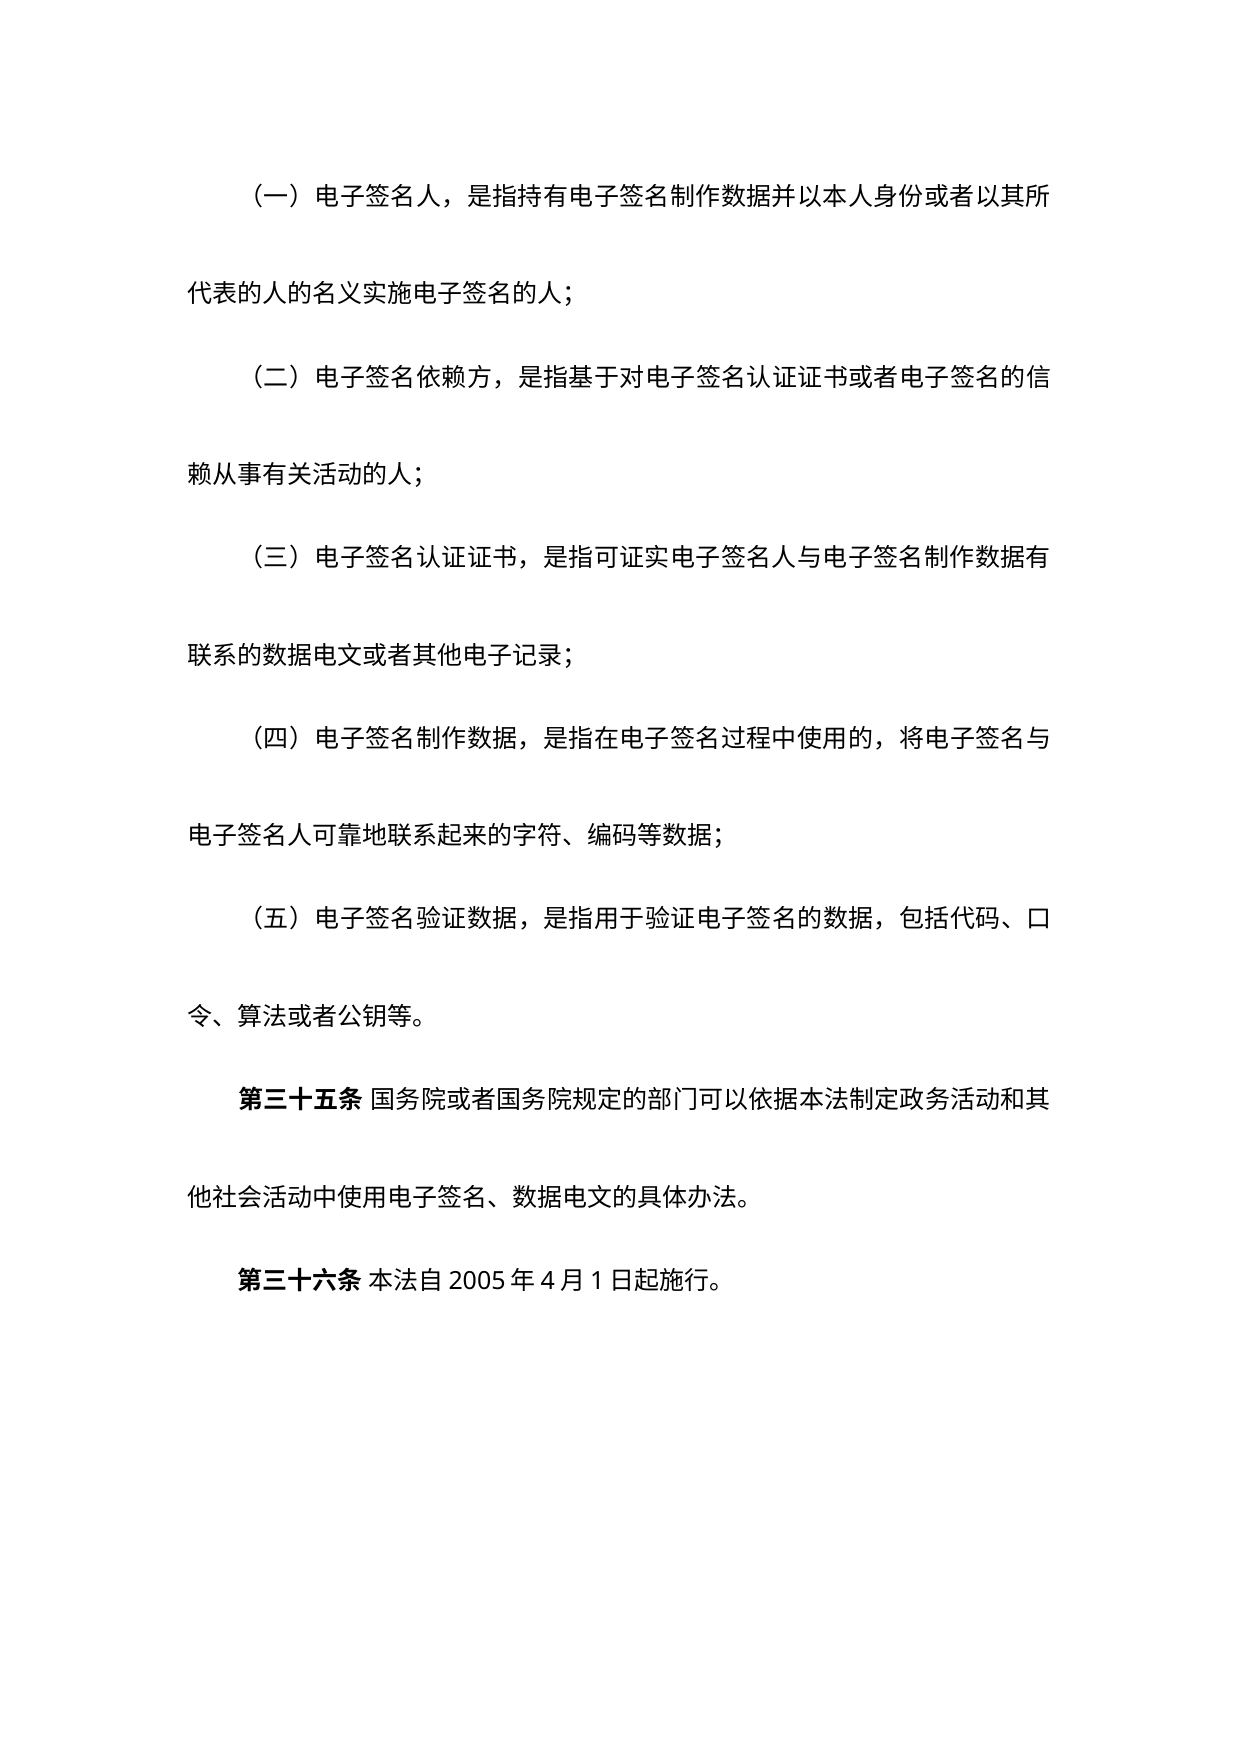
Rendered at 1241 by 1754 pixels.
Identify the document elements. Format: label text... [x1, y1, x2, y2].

text （五）电子签名验证数据，是指用于验证电子签名的数据，包括代码、口令、算法或者公钥等。 [187, 884, 1053, 1047]
text 第三十六条 本法自2005年4月1日起施行。 [187, 1246, 1053, 1311]
text （二）电子签名依赖方，是指基于对电子签名认证证书或者电子签名的信赖从事有关活动的人； [187, 343, 1053, 505]
text （四）电子签名制作数据，是指在电子签名过程中使用的，将电子签名与电子签名人可靠地联系起来的字符、编码等数据； [187, 704, 1053, 866]
text （一）电子签名人，是指持有电子签名制作数据并以本人身份或者以其所代表的人的名义实施电子签名的人； [187, 162, 1053, 324]
text （三）电子签名认证证书，是指可证实电子签名人与电子签名制作数据有联系的数据电文或者其他电子记录； [187, 523, 1053, 686]
text 第三十五条 国务院或者国务院规定的部门可以依据本法制定政务活动和其他社会活动中使用电子签名、数据电文的具体办法。 [187, 1065, 1053, 1228]
